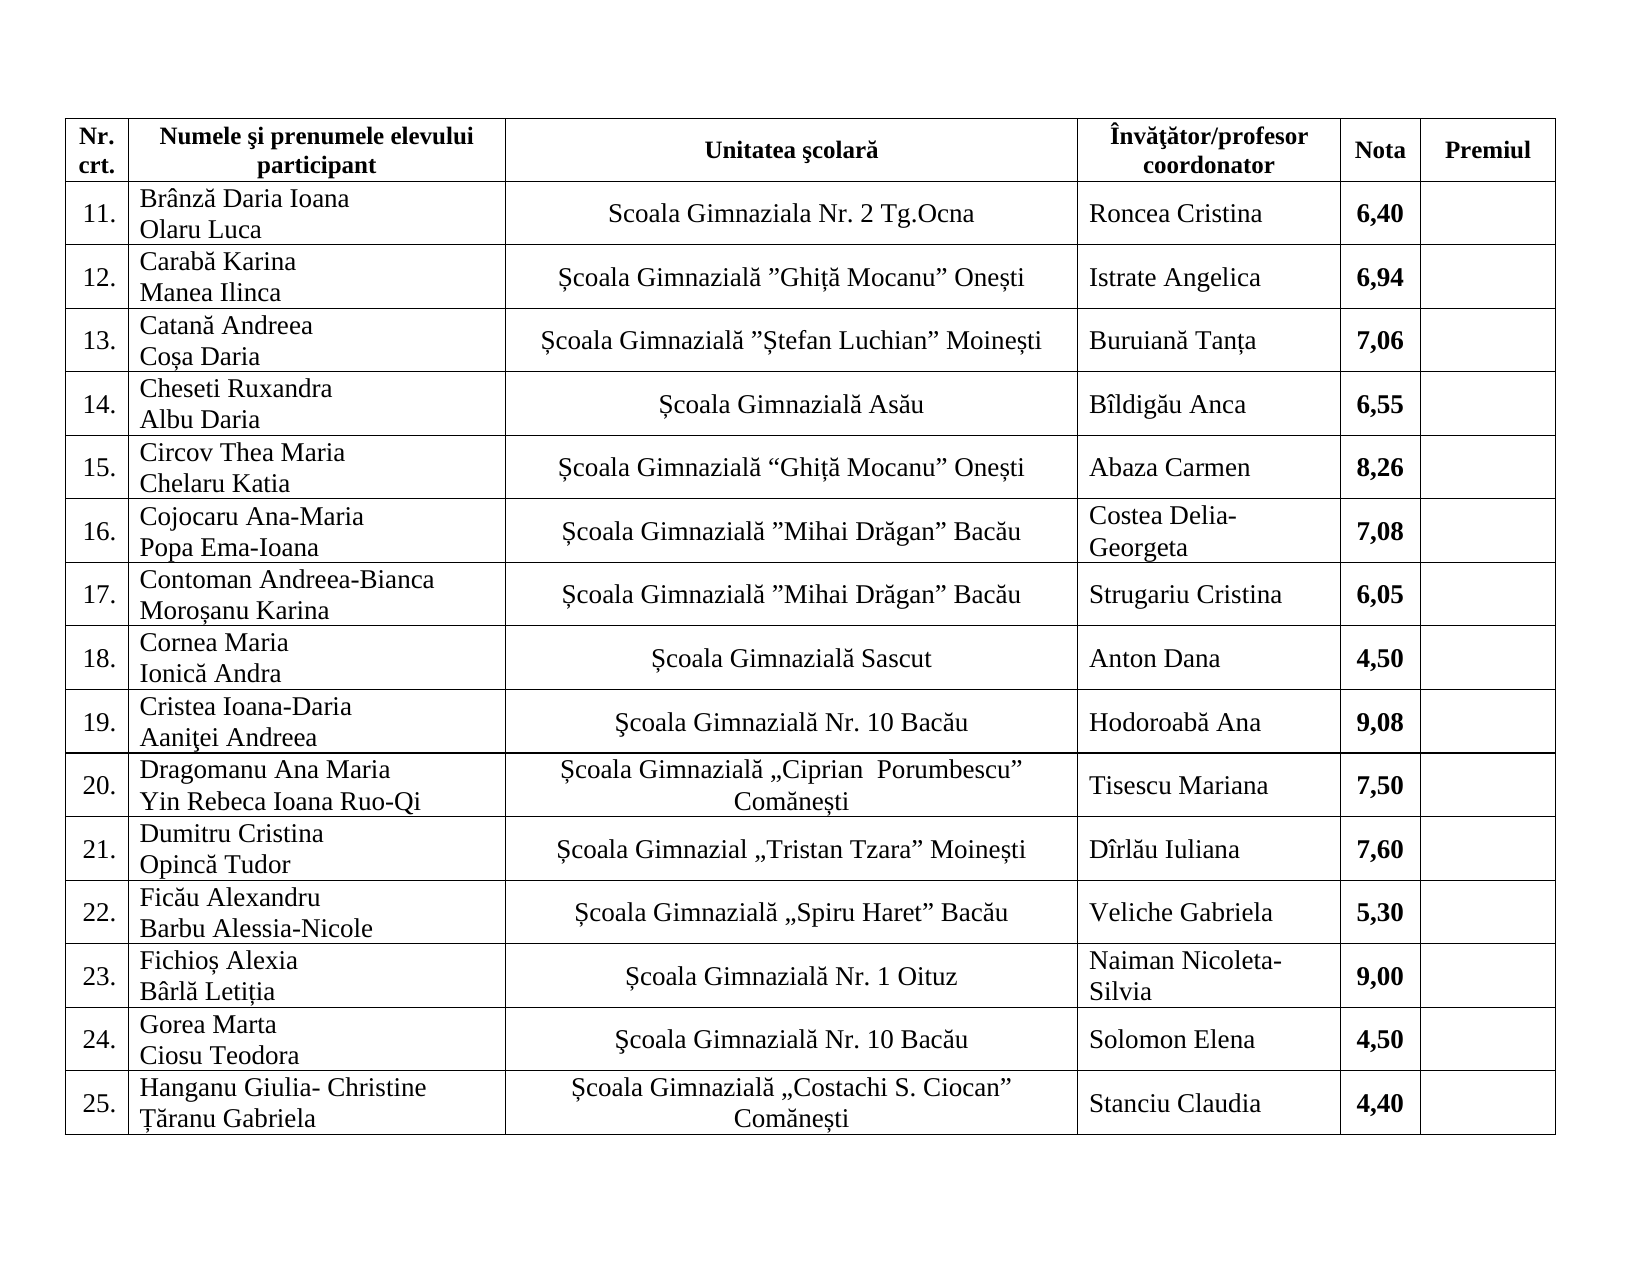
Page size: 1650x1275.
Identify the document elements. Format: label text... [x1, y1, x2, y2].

table_cell Anton Dana [1078, 626, 1340, 689]
table_header Unitatea şcolară [506, 119, 1077, 181]
table_cell [66, 690, 128, 752]
table_cell [66, 817, 128, 879]
table_cell 4,40 [1341, 1071, 1420, 1134]
table_cell Cristea Ioana-Daria Aaniţei Andreea [129, 690, 505, 752]
table_cell [1421, 1071, 1555, 1134]
table_cell [1421, 182, 1555, 244]
table_cell Școala Gimnazială „Costachi S. Ciocan” Comănești [506, 1071, 1077, 1134]
table_cell [1421, 690, 1555, 752]
table_cell Catană Andreea Coșa Daria [129, 309, 505, 371]
table_cell Dragomanu Ana Maria Yin Rebeca Ioana Ruo-Qi [129, 754, 505, 816]
table_cell Bîldigău Anca [1078, 372, 1340, 435]
table_cell Şcoala Gimnazială Nr. 10 Bacău [506, 690, 1077, 752]
table_cell Școala Gimnazială ”Mihai Drăgan” Bacău [506, 499, 1077, 562]
table_header Nota [1341, 119, 1420, 181]
table_cell Circov Thea Maria Chelaru Katia [129, 436, 505, 498]
table_cell Școala Gimnazială Nr. 1 Oituz [506, 944, 1077, 1007]
table_cell 6,05 [1341, 563, 1420, 625]
table_cell [1421, 245, 1555, 308]
table_cell Cheseti Ruxandra Albu Daria [129, 372, 505, 435]
table_cell [66, 754, 128, 816]
table_cell 7,08 [1341, 499, 1420, 562]
table_cell Școala Gimnazială ”Ștefan Luchian” Moinești [506, 309, 1077, 371]
table_header Învăţător/profesor coordonator [1078, 119, 1340, 181]
table_cell Scoala Gimnaziala Nr. 2 Tg.Ocna [506, 182, 1077, 244]
table_cell [1421, 881, 1555, 943]
table_cell [66, 372, 128, 435]
table_cell Cojocaru Ana-Maria Popa Ema-Ioana [129, 499, 505, 562]
table_cell Abaza Carmen [1078, 436, 1340, 498]
table_cell [66, 626, 128, 689]
table_header Premiul [1421, 119, 1555, 181]
table_cell Buruiană Tanța [1078, 309, 1340, 371]
table_cell Școala Gimnazială ”Mihai Drăgan” Bacău [506, 563, 1077, 625]
table_cell Istrate Angelica [1078, 245, 1340, 308]
table_cell Carabă Karina Manea Ilinca [129, 245, 505, 308]
table_cell Solomon Elena [1078, 1008, 1340, 1070]
table_cell [66, 182, 128, 244]
table_cell 4,50 [1341, 626, 1420, 689]
table_cell Dîrlău Iuliana [1078, 817, 1340, 879]
table_header Numele şi prenumele elevului participant [129, 119, 505, 181]
table_cell Școala Gimnazială “Ghiță Mocanu” Onești [506, 436, 1077, 498]
table_cell Tisescu Mariana [1078, 754, 1340, 816]
table_cell [66, 881, 128, 943]
table_cell Stanciu Claudia [1078, 1071, 1340, 1134]
table_cell [1421, 944, 1555, 1007]
table_cell Roncea Cristina [1078, 182, 1340, 244]
table_cell 6,55 [1341, 372, 1420, 435]
table_cell Școala Gimnazială Asău [506, 372, 1077, 435]
table_cell Contoman Andreea-Bianca Moroșanu Karina [129, 563, 505, 625]
table_cell Brânză Daria Ioana Olaru Luca [129, 182, 505, 244]
table_cell 7,06 [1341, 309, 1420, 371]
table_cell Şcoala Gimnazială Nr. 10 Bacău [506, 1008, 1077, 1070]
table_cell [1421, 436, 1555, 498]
table_cell Hodoroabă Ana [1078, 690, 1340, 752]
table_cell [66, 245, 128, 308]
table_cell [66, 563, 128, 625]
table_cell Hanganu Giulia- Christine Țăranu Gabriela [129, 1071, 505, 1134]
table_header Nr. crt. [66, 119, 128, 181]
table_cell 8,26 [1341, 436, 1420, 498]
table_cell 9,08 [1341, 690, 1420, 752]
table_cell [1421, 499, 1555, 562]
table_cell [66, 309, 128, 371]
table_cell 7,60 [1341, 817, 1420, 879]
table_cell [66, 1008, 128, 1070]
table_cell [1421, 309, 1555, 371]
table_cell Strugariu Cristina [1078, 563, 1340, 625]
table_cell [66, 436, 128, 498]
table_cell [1421, 372, 1555, 435]
table_cell Școala Gimnazial „Tristan Tzara” Moinești [506, 817, 1077, 879]
table_cell Veliche Gabriela [1078, 881, 1340, 943]
table_cell Școala Gimnazială „Spiru Haret” Bacău [506, 881, 1077, 943]
table_cell [1421, 626, 1555, 689]
table_cell [66, 944, 128, 1007]
table_cell 4,50 [1341, 1008, 1420, 1070]
table_cell Gorea Marta Ciosu Teodora [129, 1008, 505, 1070]
table_cell Costea Delia-Georgeta [1078, 499, 1340, 562]
table_cell Cornea Maria Ionică Andra [129, 626, 505, 689]
table_cell 5,30 [1341, 881, 1420, 943]
table_cell [1421, 563, 1555, 625]
table_cell 7,50 [1341, 754, 1420, 816]
table_cell Naiman Nicoleta-Silvia [1078, 944, 1340, 1007]
table_cell 6,94 [1341, 245, 1420, 308]
table_cell Dumitru Cristina Opincă Tudor [129, 817, 505, 879]
table_cell Școala Gimnazială ”Ghiță Mocanu” Onești [506, 245, 1077, 308]
table_cell Școala Gimnazială Sascut [506, 626, 1077, 689]
table_cell [1421, 817, 1555, 879]
table_cell [66, 1071, 128, 1134]
table_cell [66, 499, 128, 562]
table_cell [1421, 1008, 1555, 1070]
table_cell Ficău Alexandru Barbu Alessia-Nicole [129, 881, 505, 943]
table_cell Fichioș Alexia Bârlă Letiția [129, 944, 505, 1007]
table_cell [1421, 754, 1555, 816]
table_cell 9,00 [1341, 944, 1420, 1007]
table_cell Școala Gimnazială „Ciprian Porumbescu” Comănești [506, 754, 1077, 816]
table_cell 6,40 [1341, 182, 1420, 244]
